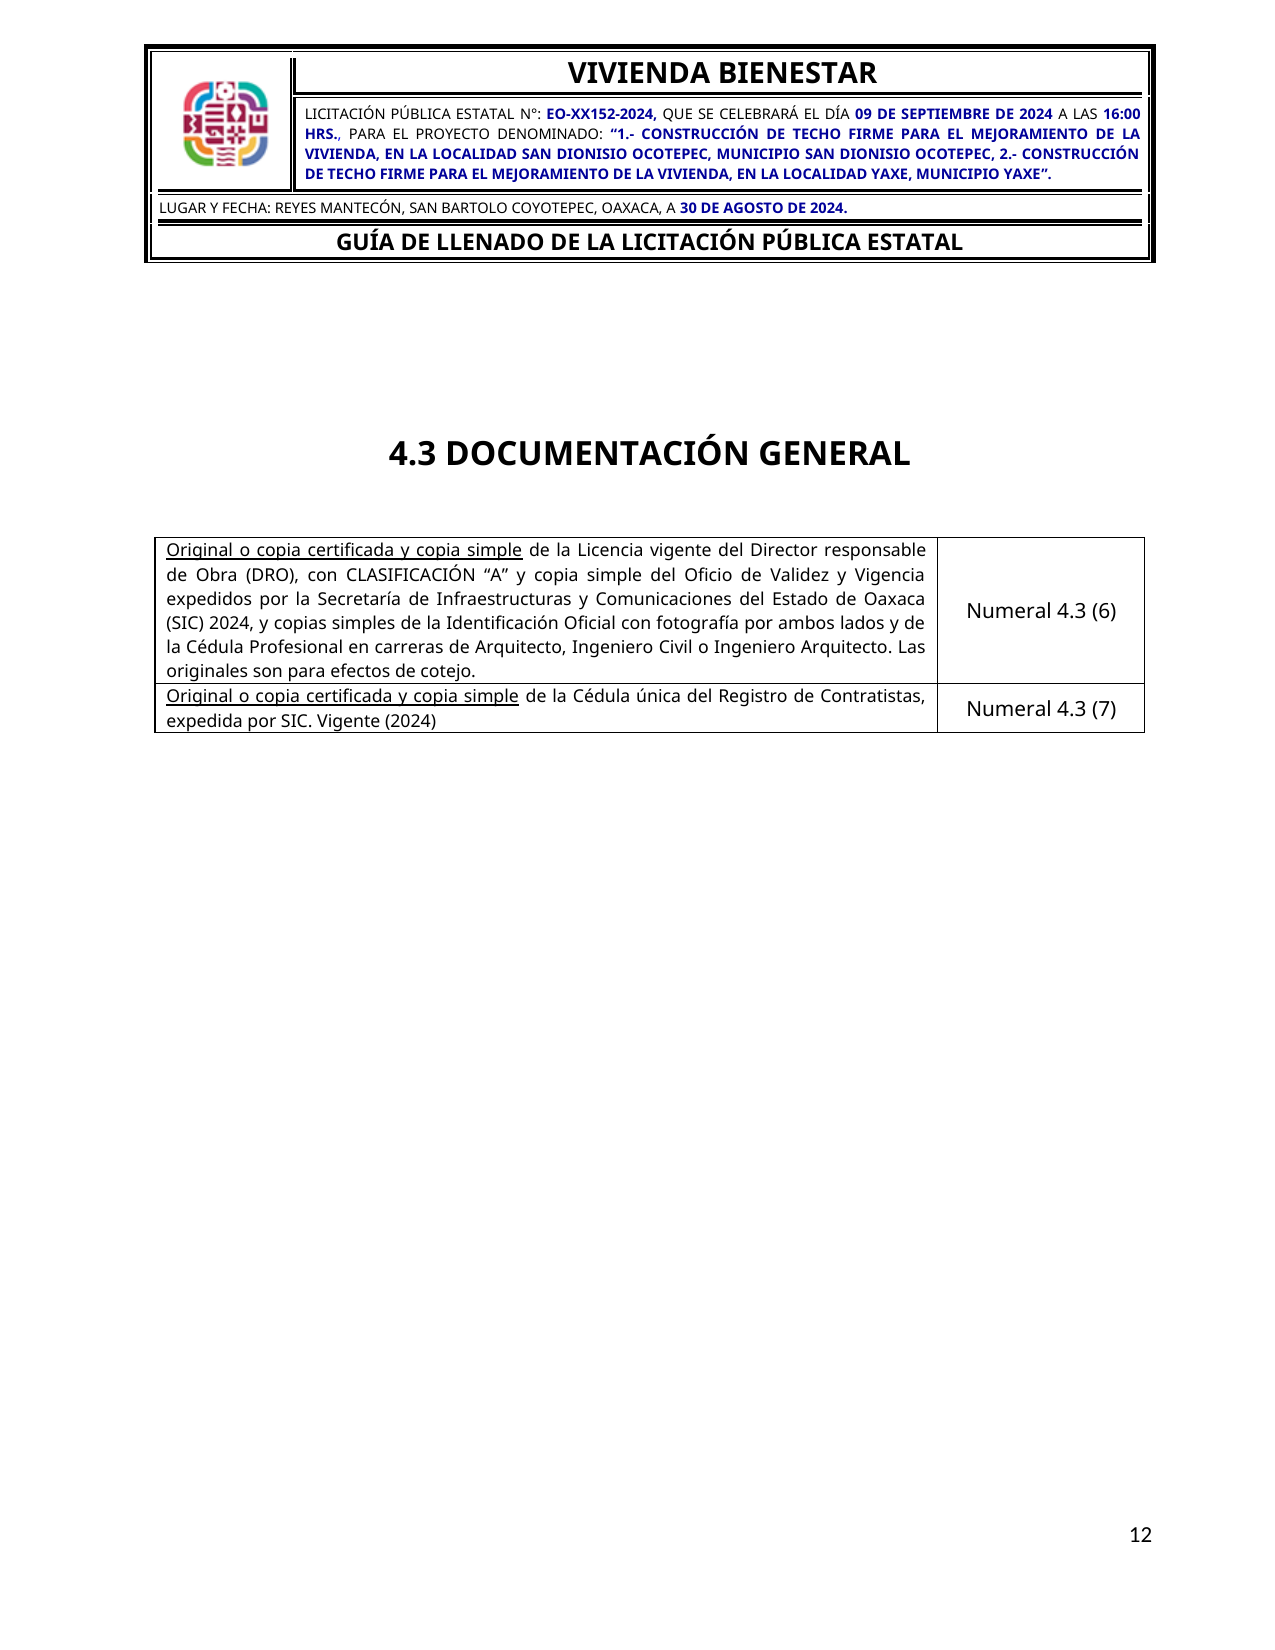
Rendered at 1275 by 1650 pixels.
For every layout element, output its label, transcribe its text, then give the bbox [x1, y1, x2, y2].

table_cell Numeral 4.3 (7) [938, 684, 1144, 732]
table_cell Original o copia certificada y copia simple de la Cédula única del Registro de Contratistas, expedida por SIC. Vigente (2024) [156, 684, 937, 732]
picture [172, 73, 279, 172]
table_header Original o copia certificada y copia simple de la Licencia vigente del Director responsable de Obra (DRO), con CLASIFICACIÓN “A” y copia simple del Oficio de Validez y Vigencia expedidos por la Secretaría de Infraestructuras y Comunicaciones del Estado de Oaxaca (SIC) 2024, y copias simples de la Identificación Oficial con fotografía por ambos lados y de la Cédula Profesional en carreras de Arquitecto, Ingeniero Civil o Ingeniero Arquitecto. Las originales son para efectos de cotejo. [156, 538, 937, 683]
text 4.3 DOCUMENTACIÓN GENERAL [148, 430, 1152, 476]
table_header Numeral 4.3 (6) [938, 538, 1144, 683]
